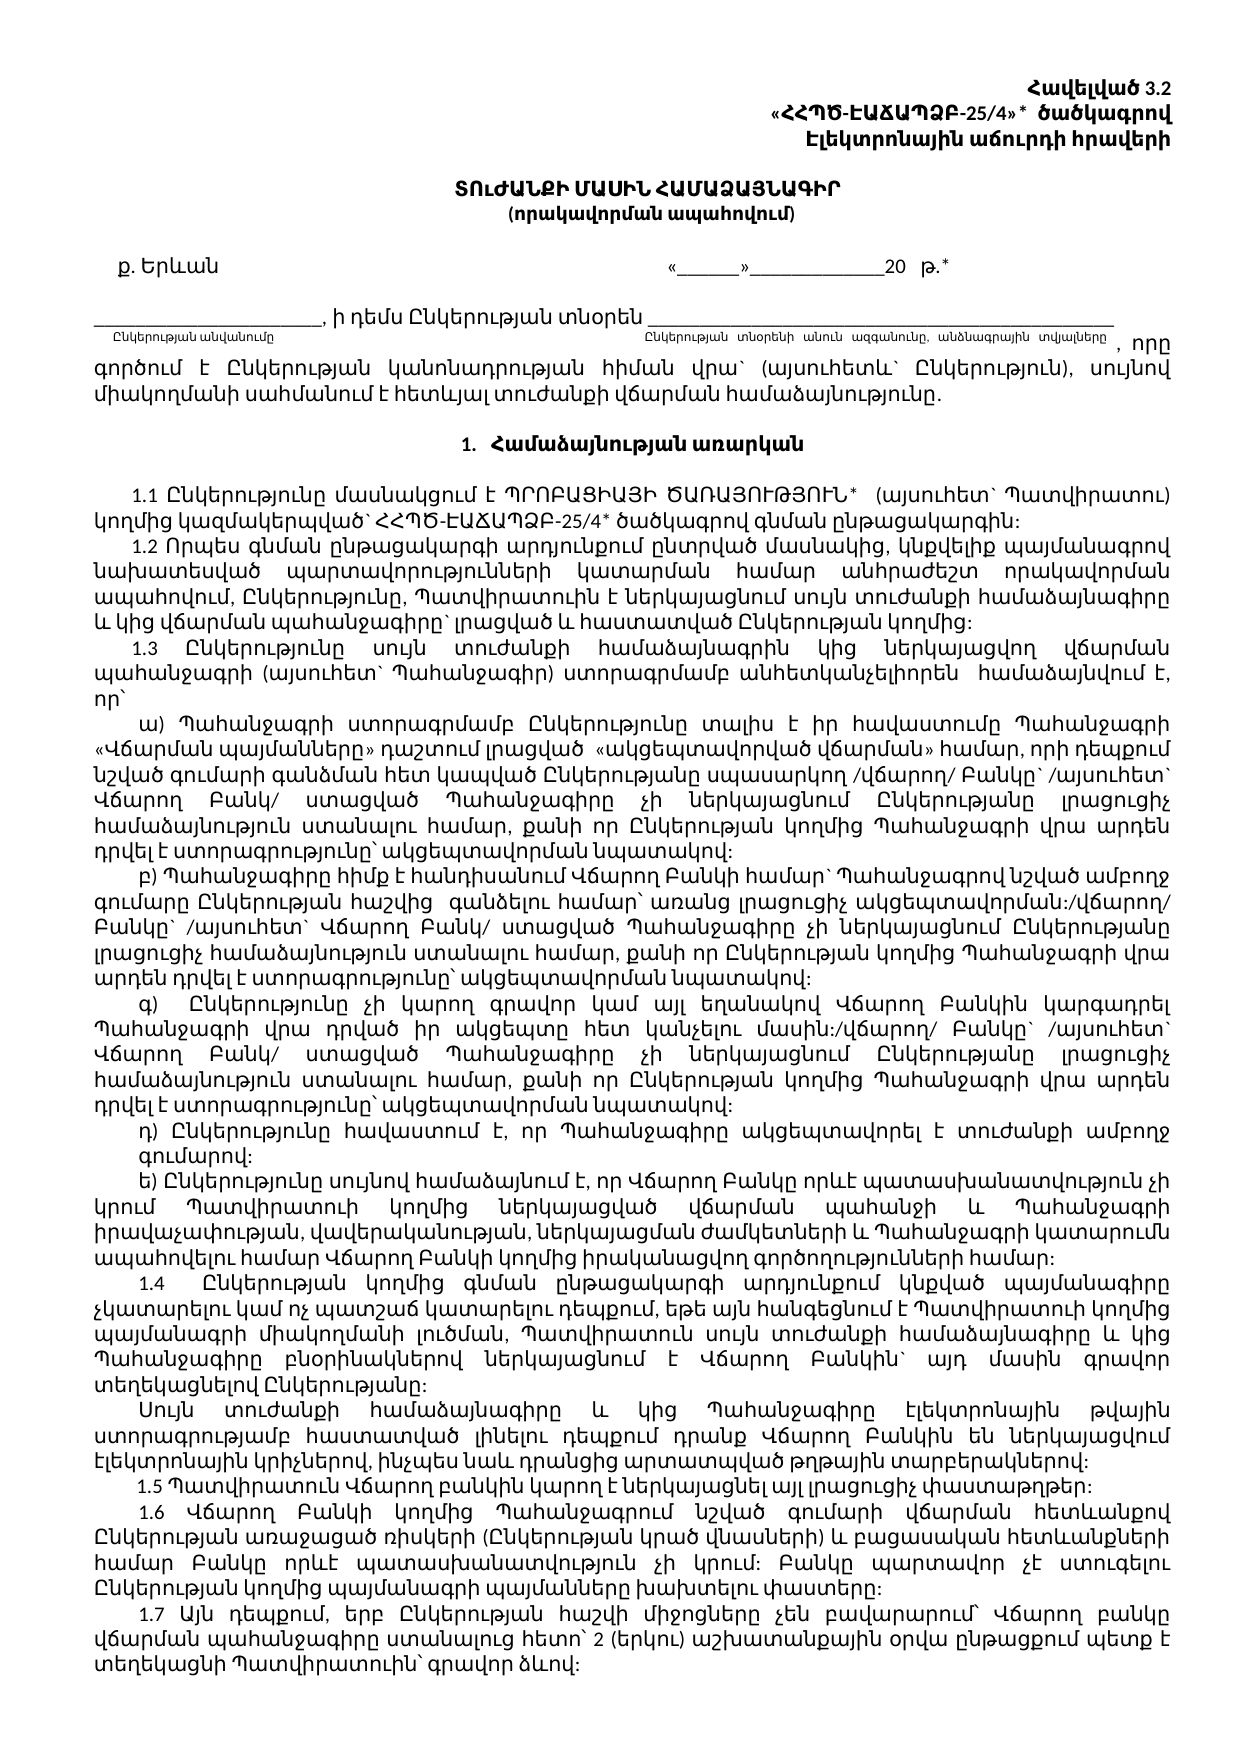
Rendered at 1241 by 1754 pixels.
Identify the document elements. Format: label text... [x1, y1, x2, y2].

text ք. Երևան «______»_____________20 թ.* [94, 254, 1171, 279]
text գ) Ընկերությունը չի կարող գրավոր կամ այլ եղանակով Վճարող Բանկին կարգադրել Պահանջագրի վրա դրված իր ակցեպտը հետ կանչելու մասին:/վճարող/ Բանկը` /այսուհետ` Վճարող Բանկ/ ստացված Պահանջագիրը չի ներկայացնում Ընկերությանը լրացուցիչ համաձայնություն ստանալու համար, քանի որ Ընկերության կողմից Պահանջագրի վրա արդեն դրվել է ստորագրությունը՝ ակցեպտավորման նպատակով: [94, 991, 1171, 1118]
text Սույն տուժանքի համաձայնագիրը և կից Պահանջագիրը էլեկտրոնային թվային ստորագրությամբ հաստատված լինելու դեպքում դրանք Վճարող Բանկին են ներկայացվում էլեկտրոնային կրիչներով, ինչպես նաև դրանցից արտատպված թղթային տարբերակներով: [94, 1397, 1171, 1474]
text ՏՈւԺԱՆՔԻ ՄԱՍԻՆ ՀԱՄԱՁԱՅՆԱԳԻՐ [94, 177, 1171, 202]
text 1.2 Որպես գնման ընթացակարգի արդյունքում ընտրված մասնակից, կնքվելիք պայմանագրով նախատեսված պարտավորությունների կատարման համար անհրաժեշտ որակավորման ապահովում, Ընկերությունը, Պատվիրատուին է ներկայացնում սույն տուժանքի համաձայնագիրը և կից վճարման պահանջագիրը` լրացված և հաստատված Ընկերության կողմից: [94, 533, 1171, 635]
text Հավելված 3.2 [94, 75, 1171, 100]
text 1. Համաձայնության առարկան [94, 432, 1171, 457]
text ______________________, ի դեմս Ընկերության տնօրեն _____________________________________________ [94, 304, 1171, 330]
text (որակավորման ապահովում) [94, 202, 1171, 225]
text ե) Ընկերությունը սույնով համաձայնում է, որ Վճարող Բանկը որևէ պատասխանատվություն չի կրում Պատվիրատուի կողմից ներկայացված վճարման պահանջի և Պահանջագրի իրավաչափության, վավերականության, ներկայացման ժամկետների և Պահանջագրի կատարումն ապահովելու համար Վճարող Բանկի կողմից իրականացվող գործողությունների համար: [94, 1169, 1171, 1270]
text 1.1 Ընկերությունը մասնակցում է ՊՐՈԲԱՑԻԱՅԻ ԾԱՌԱՅՈՒԹՅՈՒՆ* (այսուհետ` Պատվիրատու) կողմից կազմակերպված` ՀՀՊԾ-ԷԱՃԱՊՁԲ-25/4* ծածկագրով գնման ընթացակարգին: [94, 482, 1171, 533]
text 1.6 Վճարող Բանկի կողմից Պահանջագրում նշված գումարի վճարման հետևանքով Ընկերության առաջացած ռիսկերի (Ընկերության կրած վնասների) և բացասական հետևանքների համար Բանկը որևէ պատասխանատվություն չի կրում: Բանկը պարտավոր չէ ստուգելու Ընկերության կողմից պայմանագրի պայմանները խախտելու փաստերը: [94, 1499, 1171, 1601]
text 1.7 Այն դեպքում, երբ Ընկերության հաշվի միջոցները չեն բավարարում՝ Վճարող բանկը վճարման պահանջագիրը ստանալուց հետո՝ 2 (երկու) աշխատանքային օրվա ընթացքում պետք է տեղեկացնի Պատվիրատուին՝ գրավոր ձևով: [94, 1601, 1171, 1677]
text 1.3 Ընկերությունը սույն տուժանքի համաձայնագրին կից ներկայացվող վճարման պահանջագրի (այսուհետ` Պահանջագիր) ստորագրմամբ անհետկանչելիորեն համաձայնվում է, որ՝ [94, 635, 1171, 711]
text 1.5 Պատվիրատուն Վճարող բանկին կարող է ներկայացնել այլ լրացուցիչ փաստաթղթեր: [94, 1474, 1171, 1499]
text Ընկերության անվանումը Ընկերության տնօրենի անուն ազգանունը, անձնագրային տվյալները , որը գործում է Ընկերության կանոնադրության հիման վրա` (այսուհետև` Ընկերություն), սույնով միակողմանի սահմանում է հետևյալ տուժանքի վճարման համաձայնությունը. [94, 330, 1171, 406]
text «ՀՀՊԾ-ԷԱՃԱՊՁԲ-25/4»* ծածկագրով [94, 100, 1171, 126]
text Էլեկտրոնային աճուրդի հրավերի [94, 126, 1171, 151]
text 1.4 Ընկերության կողմից գնման ընթացակարգի արդյունքում կնքված պայմանագիրը չկատարելու կամ ոչ պատշաճ կատարելու դեպքում, եթե այն հանգեցնում է Պատվիրատուի կողմից պայմանագրի միակողմանի լուծման, Պատվիրատուն սույն տուժանքի համաձայնագիրը և կից Պահանջագիրը բնօրինակներով ներկայացնում է Վճարող Բանկին` այդ մասին գրավոր տեղեկացնելով Ընկերությանը: [94, 1270, 1171, 1397]
text ա) Պահանջագրի ստորագրմամբ Ընկերությունը տալիս է իր հավաստումը Պահանջագրի «Վճարման պայմանները» դաշտում լրացված «ակցեպտավորված վճարման» համար, որի դեպքում նշված գումարի գանձման հետ կապված Ընկերությանը սպասարկող /վճարող/ Բանկը` /այսուհետ` Վճարող Բանկ/ ստացված Պահանջագիրը չի ներկայացնում Ընկերությանը լրացուցիչ համաձայնություն ստանալու համար, քանի որ Ընկերության կողմից Պահանջագրի վրա արդեն դրվել է ստորագրությունը՝ ակցեպտավորման նպատակով: [94, 711, 1171, 864]
text բ) Պահանջագիրը հիմք է հանդիսանում Վճարող Բանկի համար` Պահանջագրով նշված ամբողջ գումարը Ընկերության հաշվից գանձելու համար՝ առանց լրացուցիչ ակցեպտավորման:/վճարող/ Բանկը` /այսուհետ` Վճարող Բանկ/ ստացված Պահանջագիրը չի ներկայացնում Ընկերությանը լրացուցիչ համաձայնություն ստանալու համար, քանի որ Ընկերության կողմից Պահանջագրի վրա արդեն դրվել է ստորագրությունը՝ ակցեպտավորման նպատակով: [94, 864, 1171, 991]
text դ) Ընկերությունը հավաստում է, որ Պահանջագիրը ակցեպտավորել է տուժանքի ամբողջ գումարով: [138, 1118, 1171, 1169]
